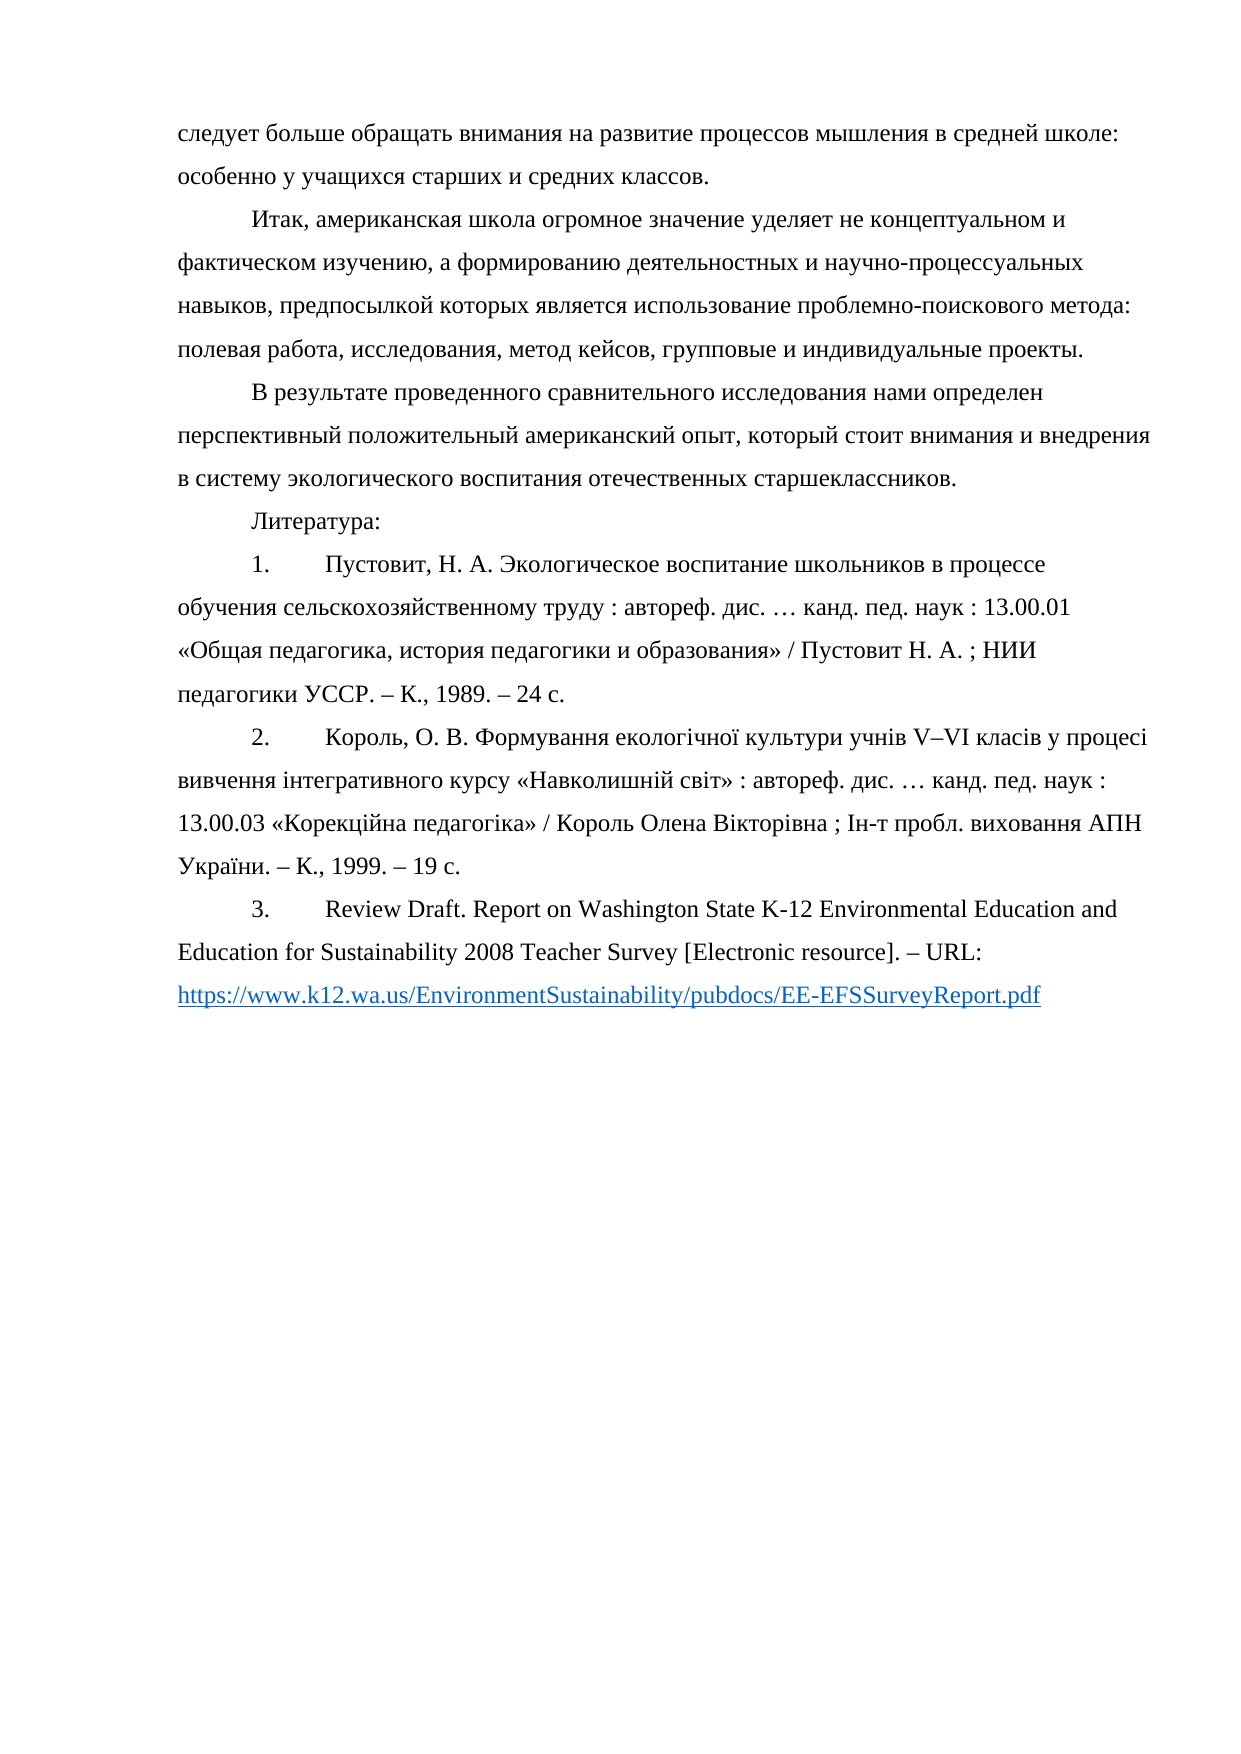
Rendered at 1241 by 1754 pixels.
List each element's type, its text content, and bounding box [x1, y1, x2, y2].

text Итак, американская школа огромное значение уделяет не концептуальном и фактическом изучению, а формированию деятельностных и научно-процессуальных навыков, предпосылкой которых является использование проблемно-поискового метода: полевая работа, исследования, метод кейсов, групповые и индивидуальные проекты. [177, 204, 1152, 362]
text Литература: [177, 506, 1152, 535]
text 3. Review Draft. Report on Washington State K-12 Environmental Education and Education for Sustainability 2008 Teacher Survey [Electronic resource]. – URL: https://www.k12.wa.us/EnvironmentSustainability/pubdocs/EE-EFSSurveyReport.pdf [177, 894, 1152, 1009]
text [177, 118, 1152, 190]
text 2. Король, О. В. Формування екологiчної культури учнiв V–VI класiв у процесi вивчення iнтегративного курсу «Навколишнiй свiт» : автореф. дис. … канд. пед. наук : 13.00.03 «Корекційна педагогіка» / Король Олена Вікторівна ; Ін-т пробл. виховання АПН України. – К., 1999. – 19 с. [177, 722, 1152, 880]
text 1. Пустовит, Н. А. Экологическое воспитание школьников в процессе обучения сельскохозяйственному труду : автореф. дис. … канд. пед. наук : 13.00.01 «Общая педагогика, история педагогики и образования» / Пустовит Н. А. ; НИИ педагогики УССР. – К., 1989. – 24 с. [177, 549, 1152, 707]
text В результате проведенного сравнительного исследования нами определен перспективный положительный американский опыт, который стоит внимания и внедрения в систему экологического воспитания отечественных старшеклассников. [177, 377, 1152, 492]
